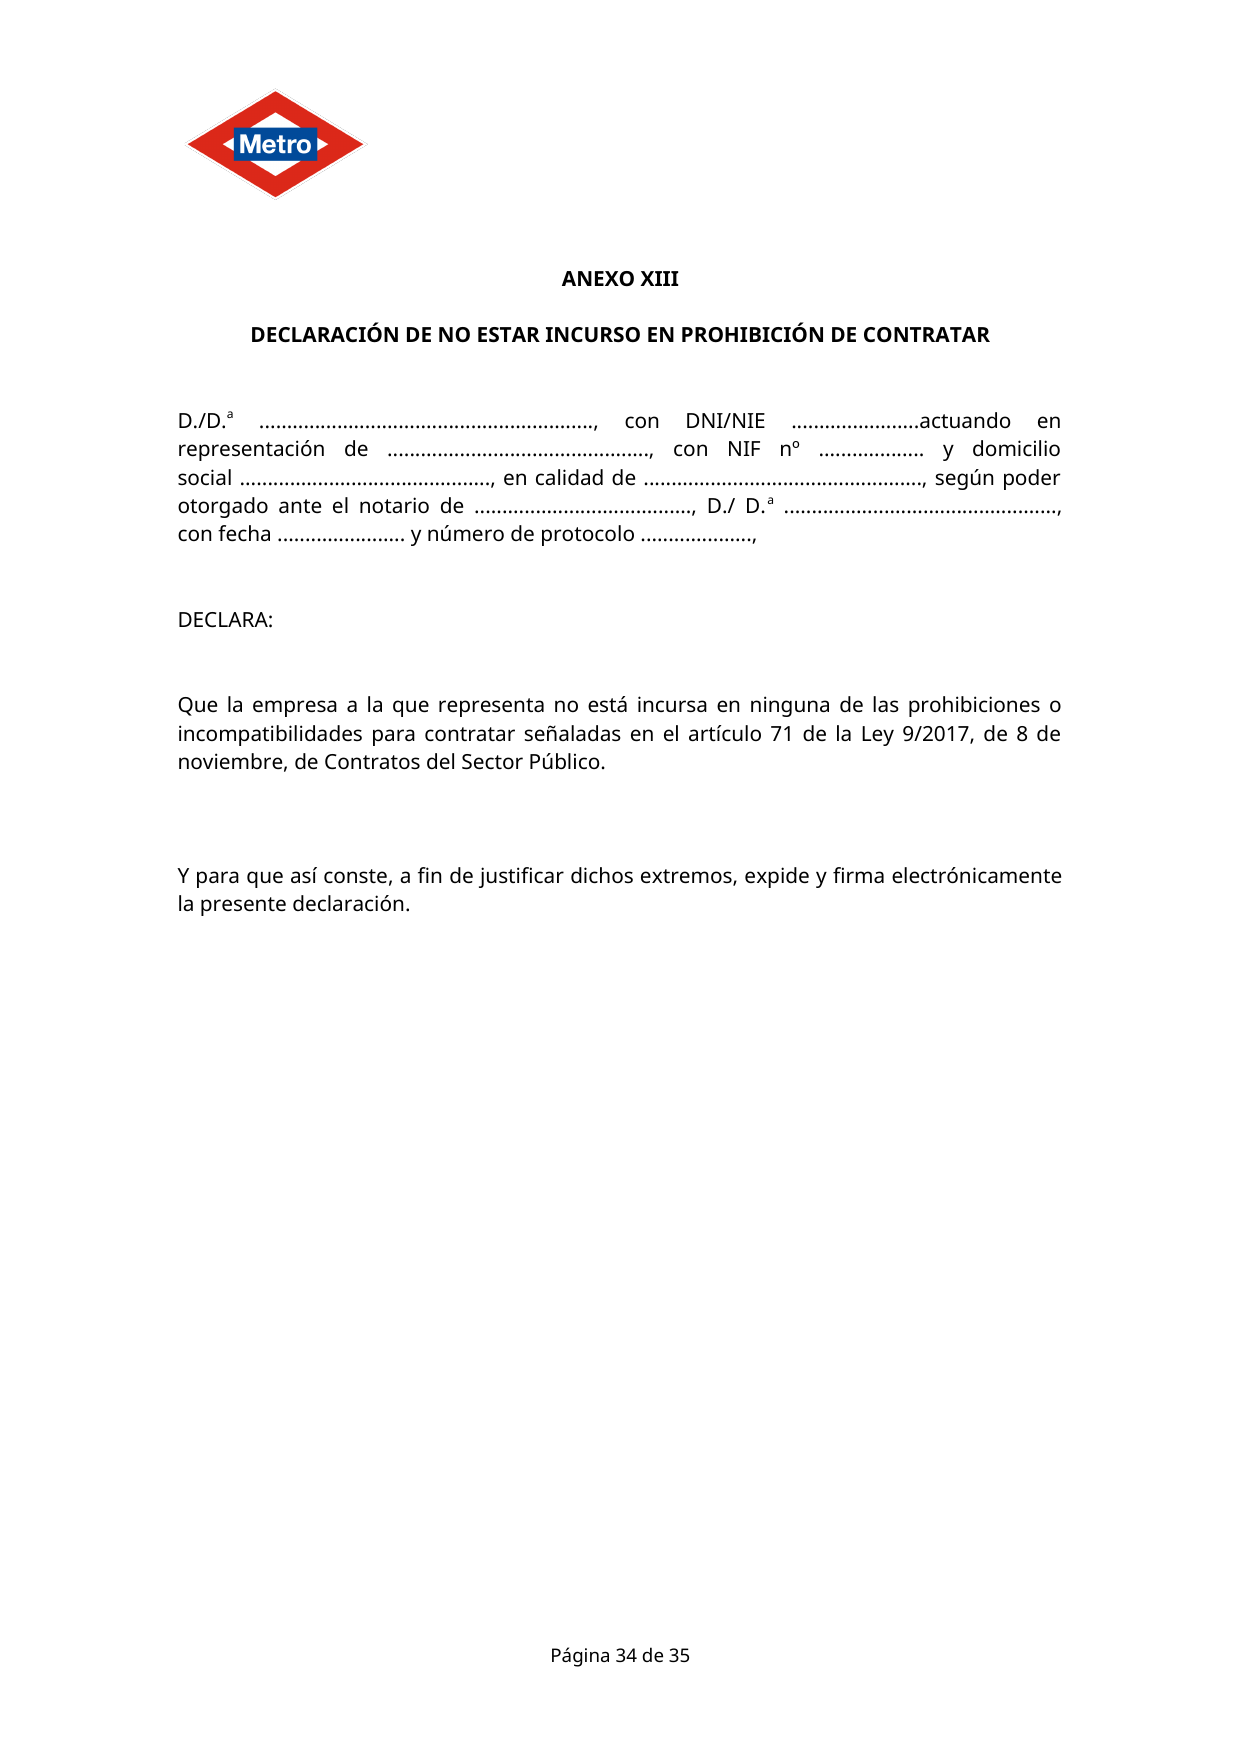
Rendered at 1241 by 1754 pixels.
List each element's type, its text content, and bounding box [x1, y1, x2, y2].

text DECLARACIÓN DE NO ESTAR INCURSO EN PROHIBICIÓN DE CONTRATAR [177, 321, 1063, 349]
text D./D.a ............................................................, con DNI/NIE .......................actuando en representación de ..............................................., con NIF nº ................... y domicilio social ............................................., en calidad de .................................................., según poder otorgado ante el notario de ......................................., D./ D.a ................................................., con fecha ....................... y número de protocolo ...................., [177, 406, 1063, 548]
text DECLARA: [177, 605, 1063, 633]
picture [184, 88, 368, 200]
text Que la empresa a la que representa no está incursa en ninguna de las prohibiciones o incompatibilidades para contratar señaladas en el artículo 71 de la Ley 9/2017, de 8 de noviembre, de Contratos del Sector Público. [177, 690, 1063, 776]
text Y para que así conste, a fin de justificar dichos extremos, expide y firma electrónicamente la presente declaración. [177, 861, 1063, 918]
text ANEXO XIII [177, 264, 1063, 292]
